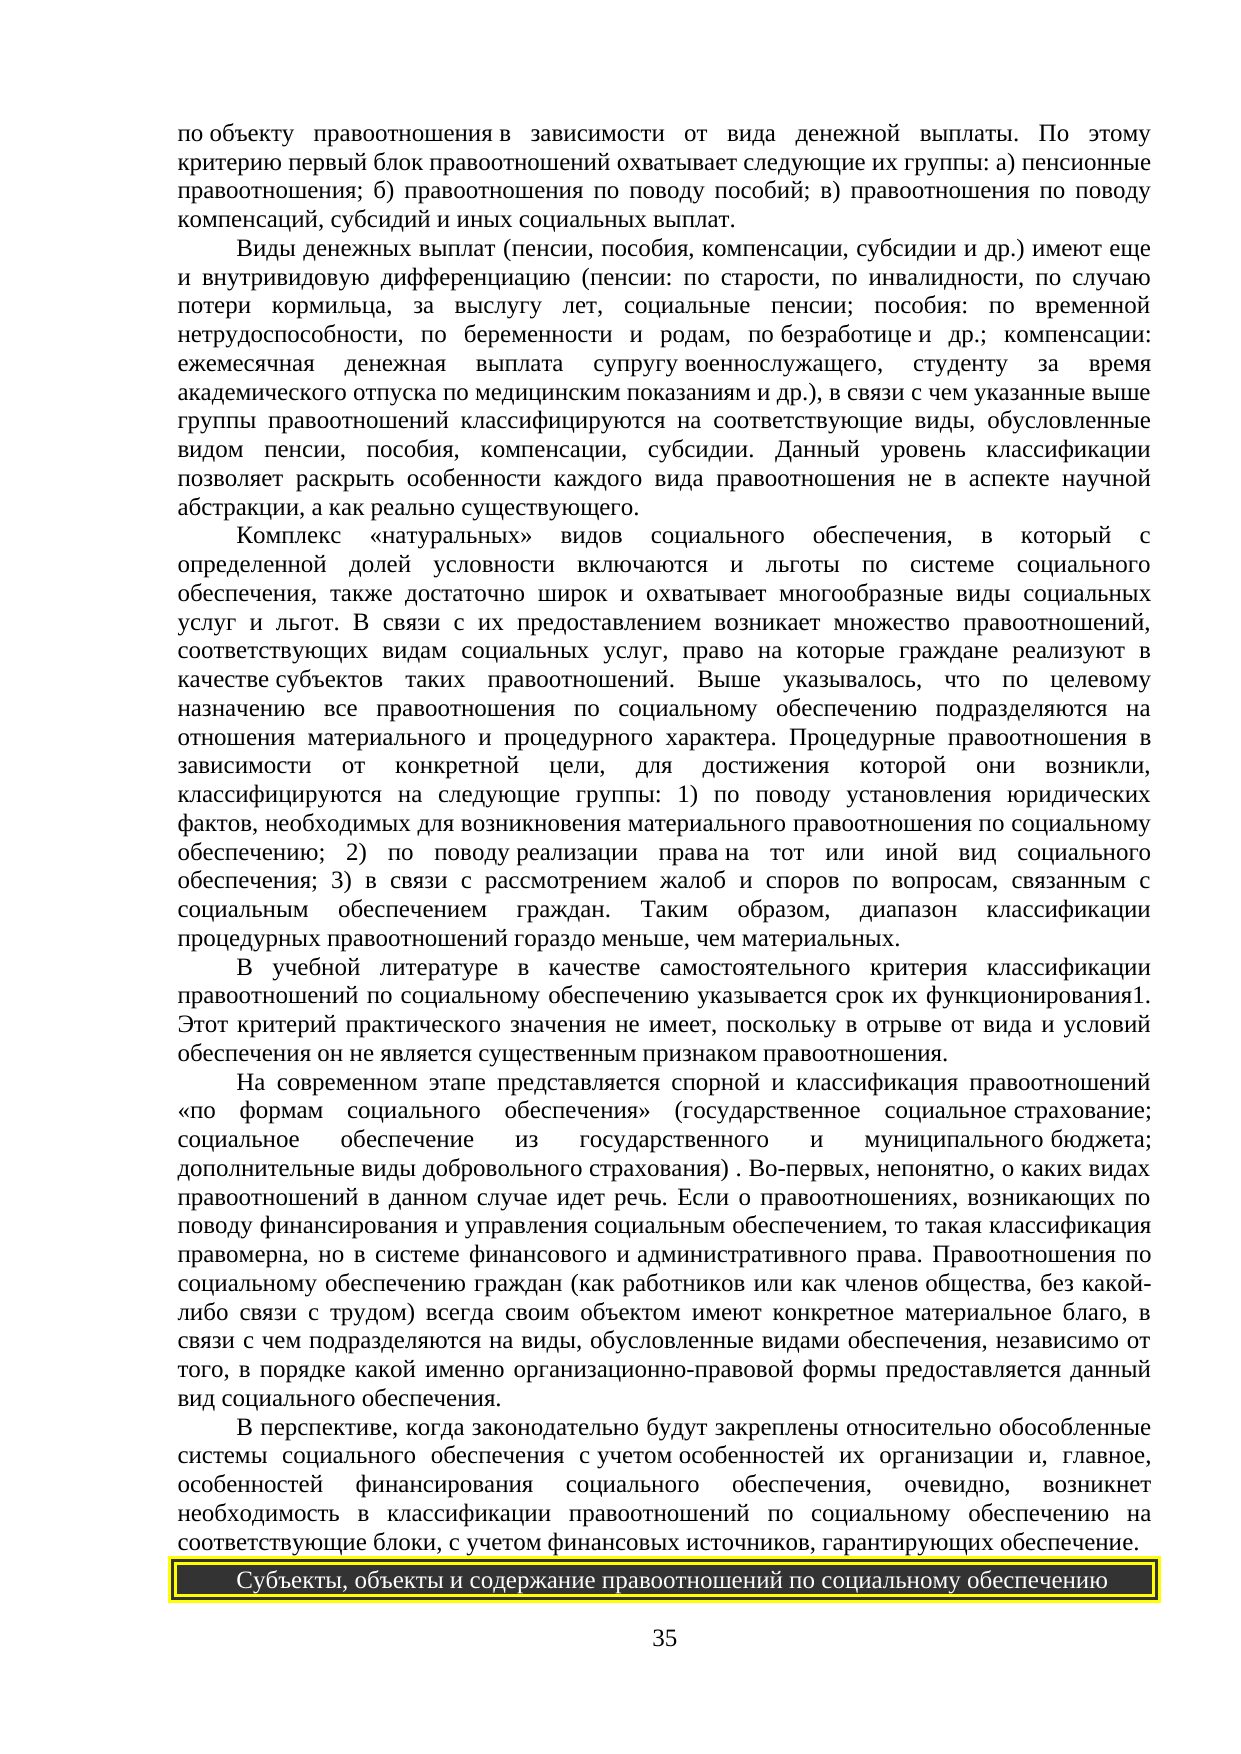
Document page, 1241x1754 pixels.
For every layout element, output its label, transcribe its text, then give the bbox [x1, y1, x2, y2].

text В учебной литературе в качестве самостоятельного критерия классификации правоотношений по социальному обеспечению указывается срок их функционирования1. Этот критерий практического значения не имеет, поскольку в отрыве от вида и условий обеспечения он не является существенным признаком правоотношения. [177, 952, 1152, 1067]
text На современном этапе представляется спорной и классификация правоотношений «по формам социального обеспечения» (государственное социальное страхование; социальное обеспечение из государственного и муниципального бюджета; дополнительные виды добровольного страхования) . Во-первых, непонятно, о каких видах правоотношений в данном случае идет речь. Если о правоотношениях, возникающих по поводу финансирования и управления социальным обеспечением, то такая классификация правомерна, но в системе финансового и административного права. Правоотношения по социальному обеспечению граждан (как работников или как членов общества, без какой-либо связи с трудом) всегда своим объектом имеют конкретное материальное благо, в связи с чем подразделяются на виды, обусловленные видами обеспечения, независимо от того, в порядке какой именно организационно-правовой формы предоставляется данный вид социального обеспечения. [177, 1067, 1152, 1412]
text В перспективе, когда законодательно будут закреплены относительно обособленные системы социального обеспечения с учетом особенностей их организации и, главное, особенностей финансирования социального обеспечения, очевидно, возникнет необходимость в классификации правоотношений по социальному обеспечению на соответствующие блоки, с учетом финансовых источников, гарантирующих обеспечение. [177, 1412, 1152, 1556]
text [177, 118, 1152, 233]
text Виды денежных выплат (пенсии, пособия, компенсации, субсидии и др.) имеют еще и внутривидовую дифференциацию (пенсии: по старости, по инвалидности, по случаю потери кормильца, за выслугу лет, социальные пенсии; пособия: по временной нетрудоспособности, по беременности и родам, по безработице и др.; компенсации: ежемесячная денежная выплата супругу военнослужащего, студенту за время академического отпуска по медицинским показаниям и др.), в связи с чем указанные выше группы правоотношений классифицируются на соответствующие виды, обусловленные видом пенсии, пособия, компенсации, субсидии. Данный уровень классификации позволяет раскрыть особенности каждого вида правоотношения не в аспекте научной абстракции, а как реально существующего. [177, 233, 1152, 521]
text Комплекс «натуральных» видов социального обеспечения, в который с определенной долей условности включаются и льготы по системе социального обеспечения, также достаточно широк и охватывает многообразные виды социальных услуг и льгот. В связи с их предоставлением возникает множество правоотношений, соответствующих видам социальных услуг, право на которые граждане реализуют в качестве субъектов таких правоотношений. Выше указывалось, что по целевому назначению все правоотношения по социальному обеспечению подразделяются на отношения материального и процедурного характера. Процедурные правоотношения в зависимости от конкретной цели, для достижения которой они возникли, классифицируются на следующие группы: 1) по поводу установления юридических фактов, необходимых для возникновения материального правоотношения по социальному обеспечению; 2) по поводу реализации права на тот или иной вид социального обеспечения; 3) в связи с рассмотрением жалоб и споров по вопросам, связанным с социальным обеспечением граждан. Таким образом, диапазон классификации процедурных правоотношений гораздо меньше, чем материальных. [177, 521, 1152, 952]
text Субъекты, объекты и содержание правоотношений по социальному обеспечению [171, 1559, 1158, 1600]
